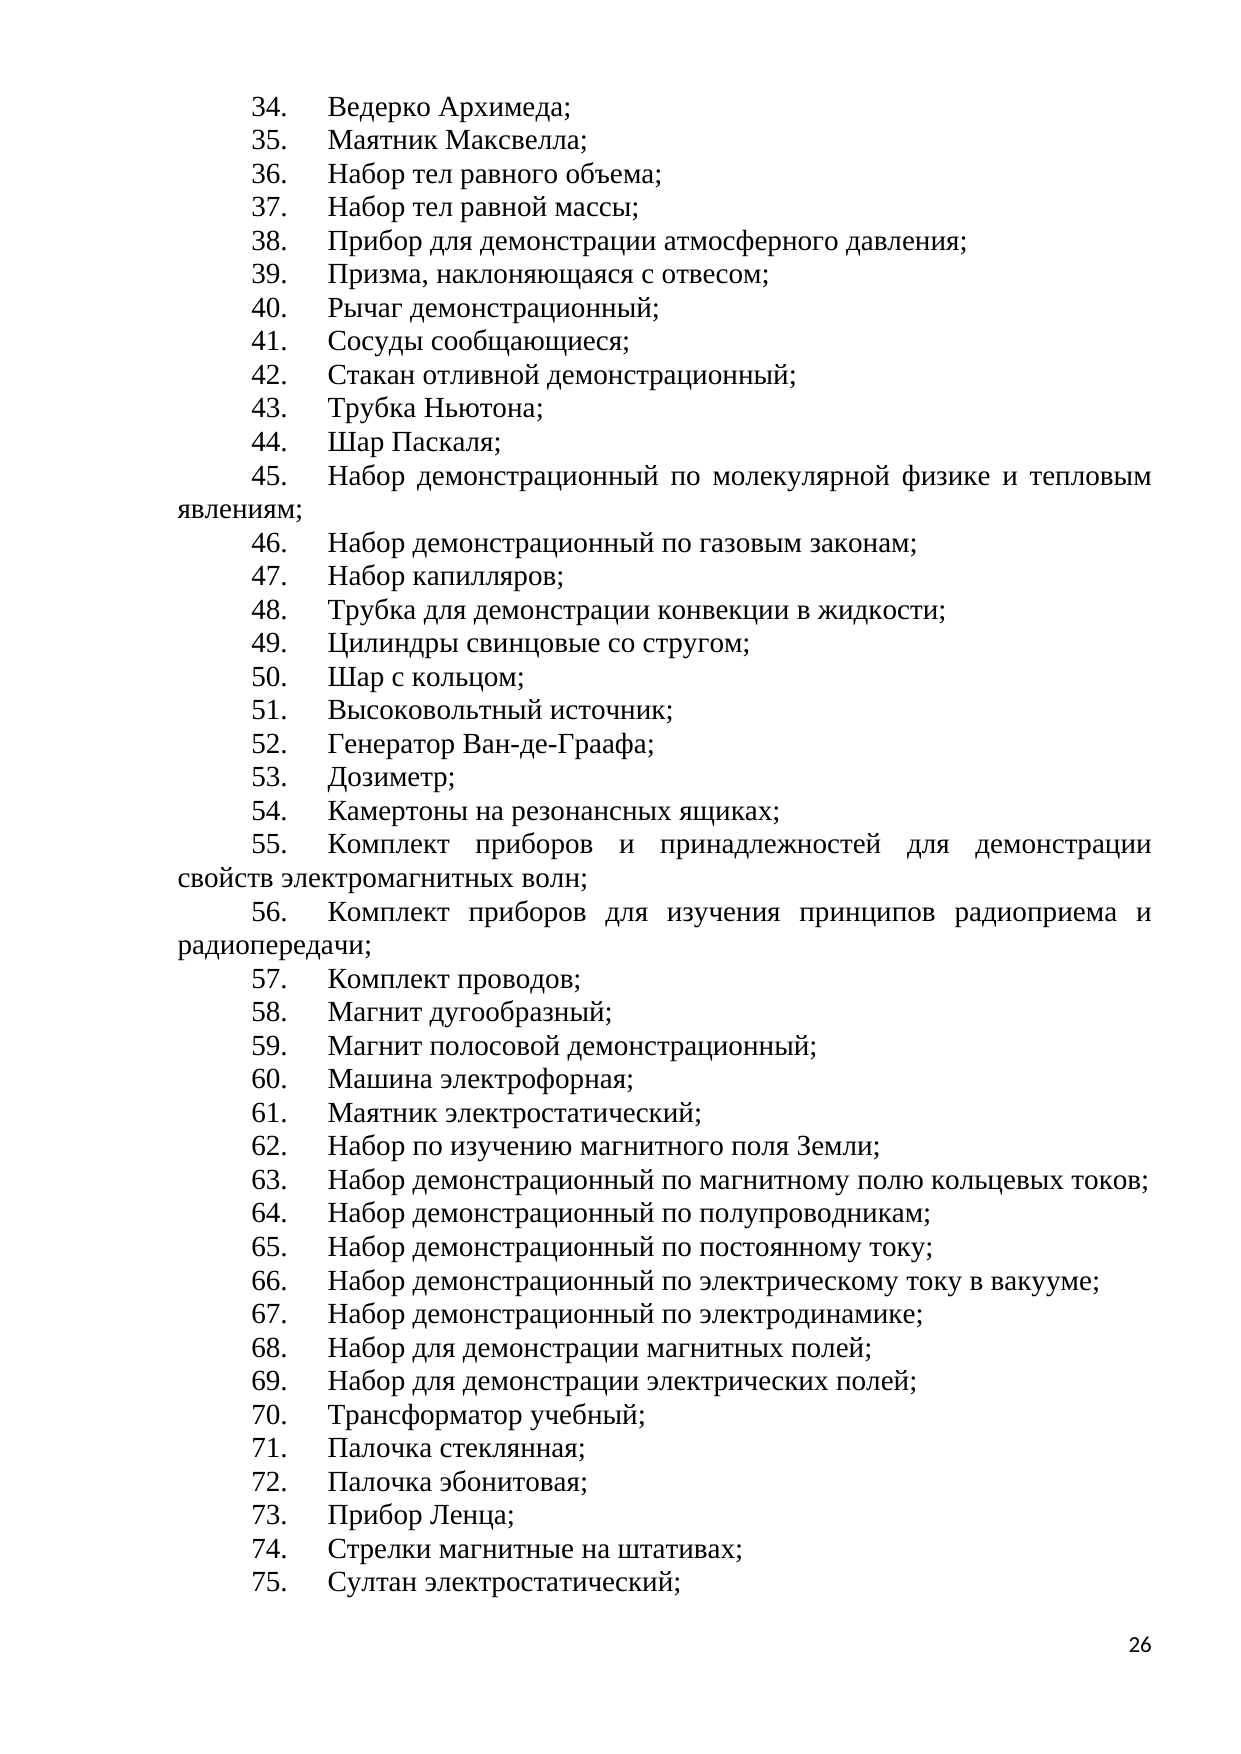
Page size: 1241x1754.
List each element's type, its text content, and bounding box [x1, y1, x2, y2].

title 51. Высоковольтный источник; [177, 692, 1152, 726]
title 70. Трансформатор учебный; [177, 1397, 1152, 1430]
title 41. Сосуды сообщающиеся; [177, 323, 1152, 357]
title 35. Маятник Максвелла; [177, 122, 1152, 156]
title 71. Палочка стеклянная; [177, 1430, 1152, 1464]
title 60. Машина электрофорная; [177, 1061, 1152, 1095]
title 59. Магнит полосовой демонстрационный; [177, 1028, 1152, 1061]
title 65. Набор демонстрационный по постоянному току; [177, 1229, 1152, 1263]
title 68. Набор для демонстрации магнитных полей; [177, 1330, 1152, 1363]
title 37. Набор тел равной массы; [177, 189, 1152, 223]
title 62. Набор по изучению магнитного поля Земли; [177, 1128, 1152, 1162]
title 69. Набор для демонстрации электрических полей; [177, 1363, 1152, 1397]
title 63. Набор демонстрационный по магнитному полю кольцевых токов; [177, 1162, 1152, 1196]
title 67. Набор демонстрационный по электродинамике; [177, 1296, 1152, 1330]
title 56. Комплект приборов для изучения принципов радиоприема и радиопередачи; [177, 894, 1152, 961]
title 53. Дозиметр; [177, 759, 1152, 793]
title 64. Набор демонстрационный по полупроводникам; [177, 1196, 1152, 1229]
title 73. Прибор Ленца; [177, 1497, 1152, 1531]
title 50. Шар с кольцом; [177, 659, 1152, 692]
title 57. Комплект проводов; [177, 961, 1152, 994]
title 75. Султан электростатический; [177, 1564, 1152, 1598]
title 49. Цилиндры свинцовые со стругом; [177, 625, 1152, 659]
title 34. Ведерко Архимеда; [177, 89, 1152, 122]
title 43. Трубка Ньютона; [177, 391, 1152, 424]
title 52. Генератор Ван-де-Граафа; [177, 726, 1152, 759]
title 40. Рычаг демонстрационный; [177, 290, 1152, 323]
title 61. Маятник электростатический; [177, 1095, 1152, 1128]
title 47. Набор капилляров; [177, 558, 1152, 592]
title 45. Набор демонстрационный по молекулярной физике и тепловым явлениям; [177, 458, 1152, 525]
title 44. Шар Паскаля; [177, 424, 1152, 458]
title 55. Комплект приборов и принадлежностей для демонстрации свойств электромагнитных волн; [177, 827, 1152, 894]
title 54. Камертоны на резонансных ящиках; [177, 793, 1152, 827]
title 39. Призма, наклоняющаяся с отвесом; [177, 256, 1152, 290]
title 42. Стакан отливной демонстрационный; [177, 357, 1152, 391]
title 74. Стрелки магнитные на штативах; [177, 1531, 1152, 1564]
title 46. Набор демонстрационный по газовым законам; [177, 525, 1152, 558]
title 36. Набор тел равного объема; [177, 156, 1152, 189]
title 38. Прибор для демонстрации атмосферного давления; [177, 223, 1152, 256]
title 48. Трубка для демонстрации конвекции в жидкости; [177, 592, 1152, 625]
title 66. Набор демонстрационный по электрическому току в вакууме; [177, 1263, 1152, 1296]
title 72. Палочка эбонитовая; [177, 1464, 1152, 1497]
title 58. Магнит дугообразный; [177, 994, 1152, 1028]
